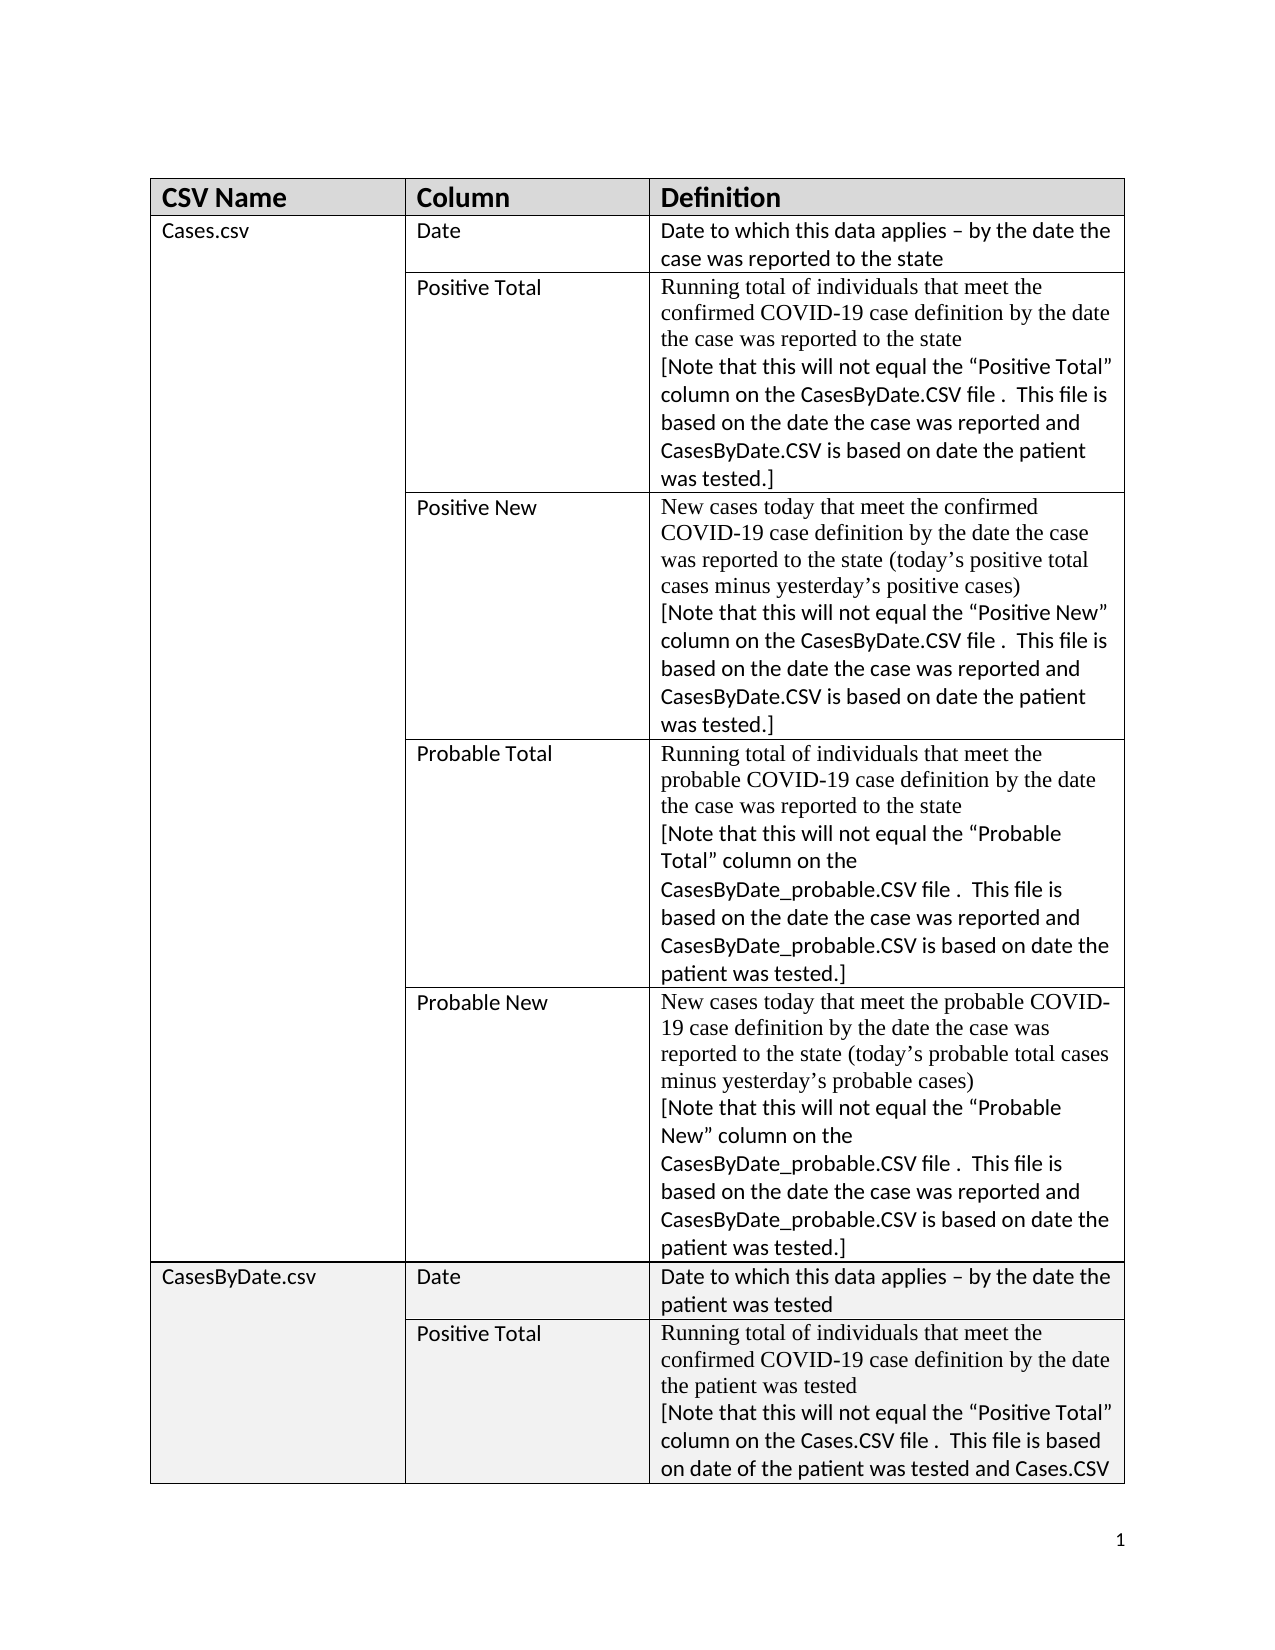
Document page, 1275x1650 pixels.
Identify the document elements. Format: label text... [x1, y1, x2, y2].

table_cell Probable New [406, 988, 649, 1261]
table_cell Positive Total [406, 273, 649, 492]
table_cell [650, 1320, 1124, 1483]
table_cell Running total of individuals that meet the probable COVID-19 case definition by the date the case was reported to the state [Note that this will not equal the “Probable Total” column on the CasesByDate_probable.CSV file . This file is based on the date the case was reported and CasesByDate_probable.CSV is based on date the patient was tested.] [650, 740, 1124, 987]
table_header Column [406, 179, 649, 215]
table_header Definition [650, 179, 1124, 215]
table_cell Positive New [406, 493, 649, 738]
table_cell Date [406, 1263, 649, 1318]
table_cell New cases today that meet the confirmed COVID-19 case definition by the date the case was reported to the state (today’s positive total cases minus yesterday’s positive cases) [Note that this will not equal the “Positive New” column on the CasesByDate.CSV file . This file is based on the date the case was reported and CasesByDate.CSV is based on date the patient was tested.] [650, 493, 1124, 738]
table_header CSV Name [151, 179, 405, 215]
table_cell Positive Total [406, 1320, 649, 1483]
table_cell Date to which this data applies – by the date the case was reported to the state [650, 216, 1124, 272]
table_cell Running total of individuals that meet the confirmed COVID-19 case definition by the date the case was reported to the state [Note that this will not equal the “Positive Total” column on the CasesByDate.CSV file . This file is based on the date the case was reported and CasesByDate.CSV is based on date the patient was tested.] [650, 273, 1124, 492]
table_cell CasesByDate.csv [151, 1263, 405, 1483]
table_cell Probable Total [406, 740, 649, 987]
table_cell Date [406, 216, 649, 272]
table_cell Date to which this data applies – by the date the patient was tested [650, 1263, 1124, 1318]
table_cell New cases today that meet the probable COVID-19 case definition by the date the case was reported to the state (today’s probable total cases minus yesterday’s probable cases) [Note that this will not equal the “Probable New” column on the CasesByDate_probable.CSV file . This file is based on the date the case was reported and CasesByDate_probable.CSV is based on date the patient was tested.] [650, 988, 1124, 1261]
table_cell Cases.csv [151, 216, 405, 1261]
